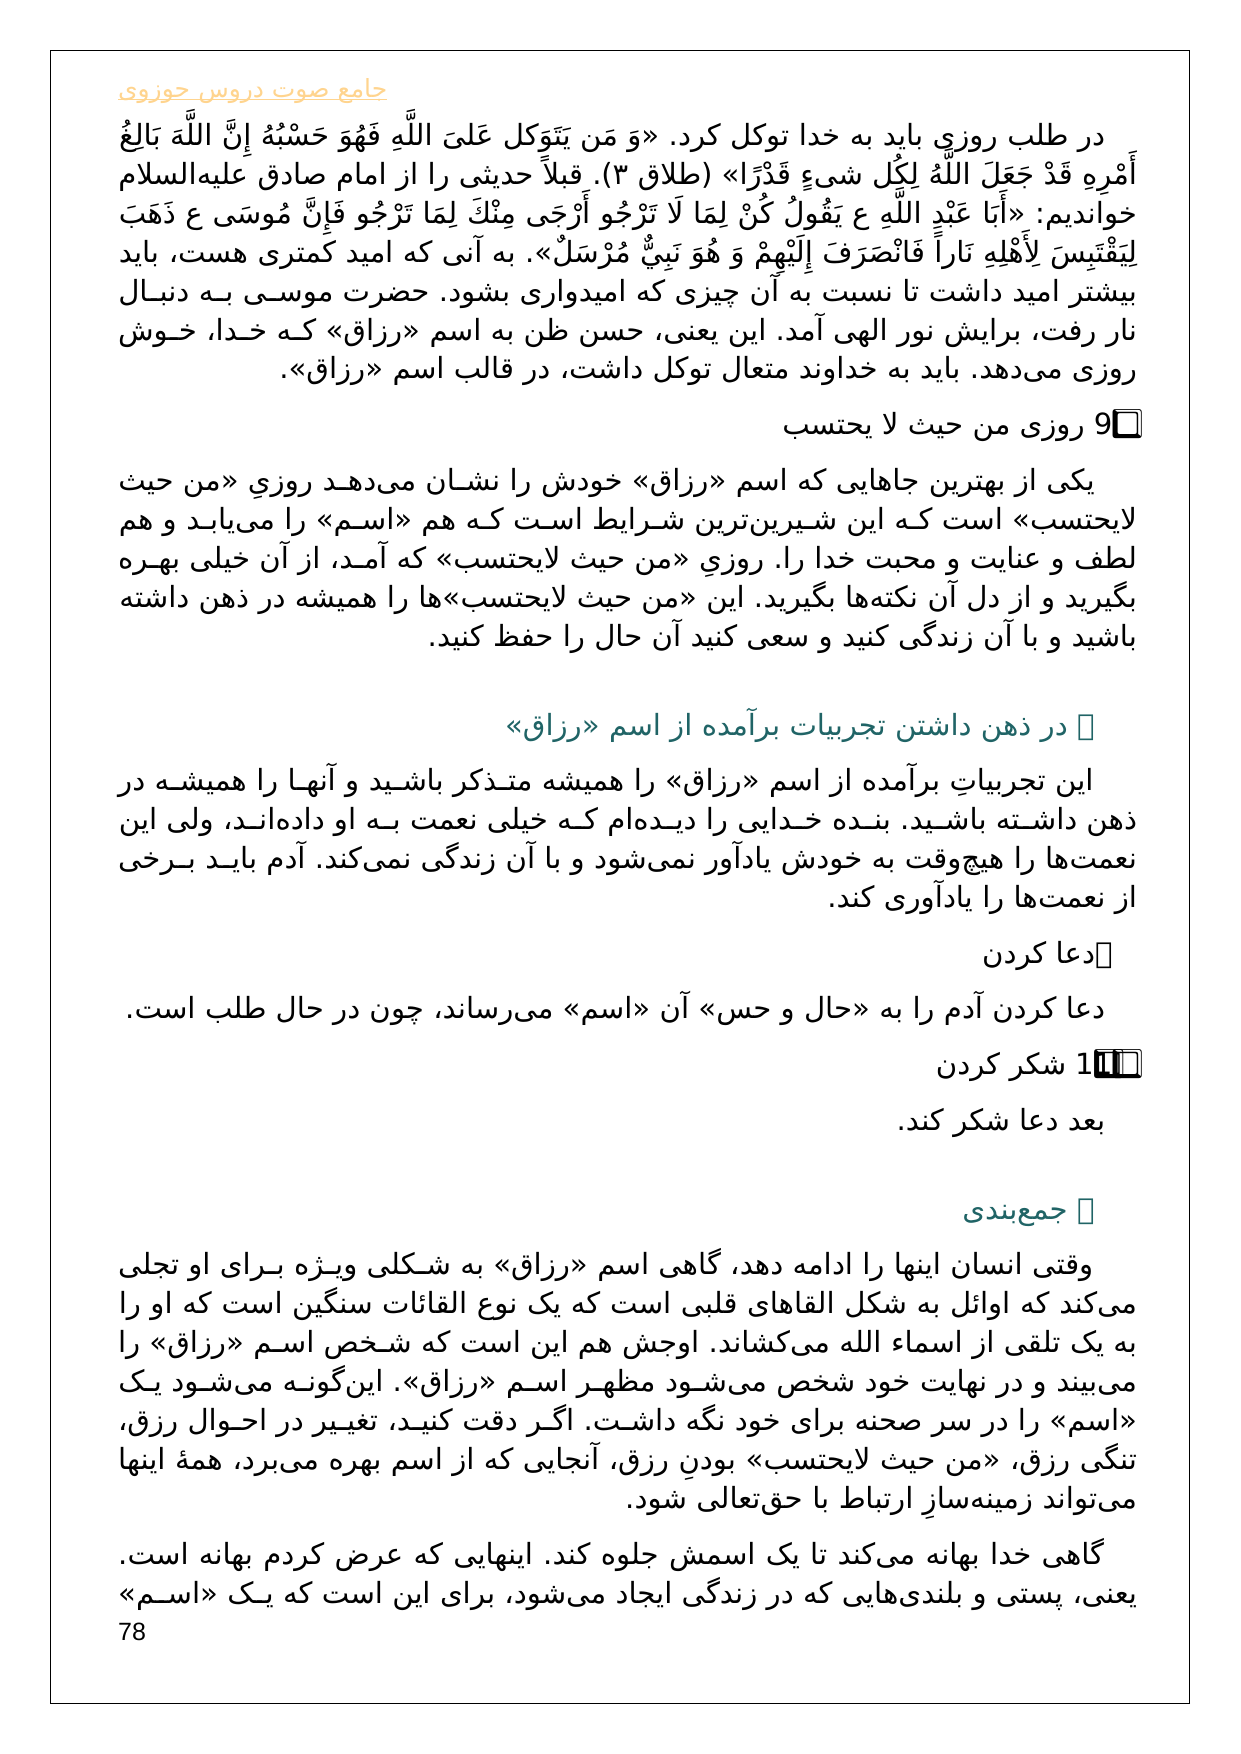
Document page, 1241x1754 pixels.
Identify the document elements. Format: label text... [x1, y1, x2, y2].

text در طلب روزی باید به خدا توکل کرد. «وَ مَن يَتَوَكل عَلىَ اللَّهِ فَهُوَ حَسْبُهُ إِنَّ اللَّهَ بَالِغُ أَمْرِهِ قَدْ جَعَلَ اللَّهُ لِكُل شىءٍ قَدْرًا» (طلاق ۳). قبلاً حدیثی را از امام صادق علیه‌السلام خواندیم: «أَبَا عَبْدِ اللَّهِ ع يَقُولُ‏ كُنْ‏ لِمَا لَا تَرْجُو أَرْجَى‏ مِنْكَ لِمَا تَرْجُو فَإِنَّ مُوسَى ع ذَهَبَ لِيَقْتَبِسَ لِأَهْلِهِ نَاراً فَانْصَرَفَ إِلَيْهِمْ وَ هُوَ نَبِيٌّ مُرْسَلٌ». به آنی که امید کمتری هست، باید بیشتر امید داشت تا نسبت به آن چیزی که امیدواری بشود. حضرت موسی به دنبال نار رفت، برایش نور الهی آمد. این یعنی، حسن ظن به اسم «رزاق» که خدا، خوش روزی می‌دهد. باید به خداوند متعال توکل داشت، در قالب اسم «رزاق». [118, 118, 1137, 386]
text دعا کردن آدم را به «حال و حس» آن «اسم» می‌رساند، چون در حال طلب است. [118, 992, 1137, 1026]
text وقتی انسان اینها را ادامه دهد، گاهی اسم «رزاق» به شکلی ویژه برای او تجلی می‌کند که اوائل به شکل القاهای قلبی است که یک نوع القائات سنگین است که او را به یک تلقی از اسماء الله می‌کشاند. اوجش هم این است که شخص اسم «رزاق» را می‌بیند و در نهایت خود شخص می‌شود مظهر اسم «رزاق». این‌گونه می‌شود یک «اسم» را در سر صحنه برای خود نگه داشت. اگر دقت کنید، تغییر در احوال رزق، تنگی رزق، «من حیث لایحتسب» بودنِ رزق، آنجایی که از اسم بهره می‌برد، همۀ اینها می‌تواند زمینه‌سازِ ارتباط با حق‌تعالی شود. [118, 1248, 1137, 1515]
text این تجربیاتِ برآمده از اسم «رزاق» را همیشه متذکر باشید و آنها را همیشه در ذهن داشته باشید. بنده خدایی را دیده‌ام که خیلی نعمت به او داده‌اند، ولی این نعمت‌ها را هیچ‌وقت به خودش یادآور نمی‌شود و با آن زندگی نمی‌کند. آدم باید برخی از نعمت‌ها را یادآوری کند. [118, 763, 1137, 914]
text یکی از بهترین جاهایی که اسم «رزاق» خودش را نشان می‌دهد روزیِ «من حیث لایحتسب» است که این شیرین‌ترین شرایط است که هم «اسم» را می‌یابد و هم لطف و عنایت و محبت خدا را. روزیِ «من حیث لایحتسب» که آمد، از آن خیلی بهره بگیرید و از دل آن نکته‌ها بگیرید. این «من حیث لایحتسب»ها را همیشه در ذهن داشته باشید و با آن زندگی کنید و سعی کنید آن حال را حفظ کنید. [118, 463, 1137, 653]
text 🔵 جمع‌بندی [118, 1192, 1119, 1226]
text 1️⃣1️⃣ شکر کردن [118, 1047, 1137, 1081]
text 🔟دعا کردن [118, 936, 1137, 970]
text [118, 1537, 1137, 1610]
text 9️⃣ روزی من حیث لا یحتسب [118, 407, 1137, 441]
text بعد دعا شکر کند. [118, 1103, 1137, 1137]
text 🔵 در ذهن داشتن تجربیات برآمده از اسم «رزاق» [118, 708, 1119, 742]
